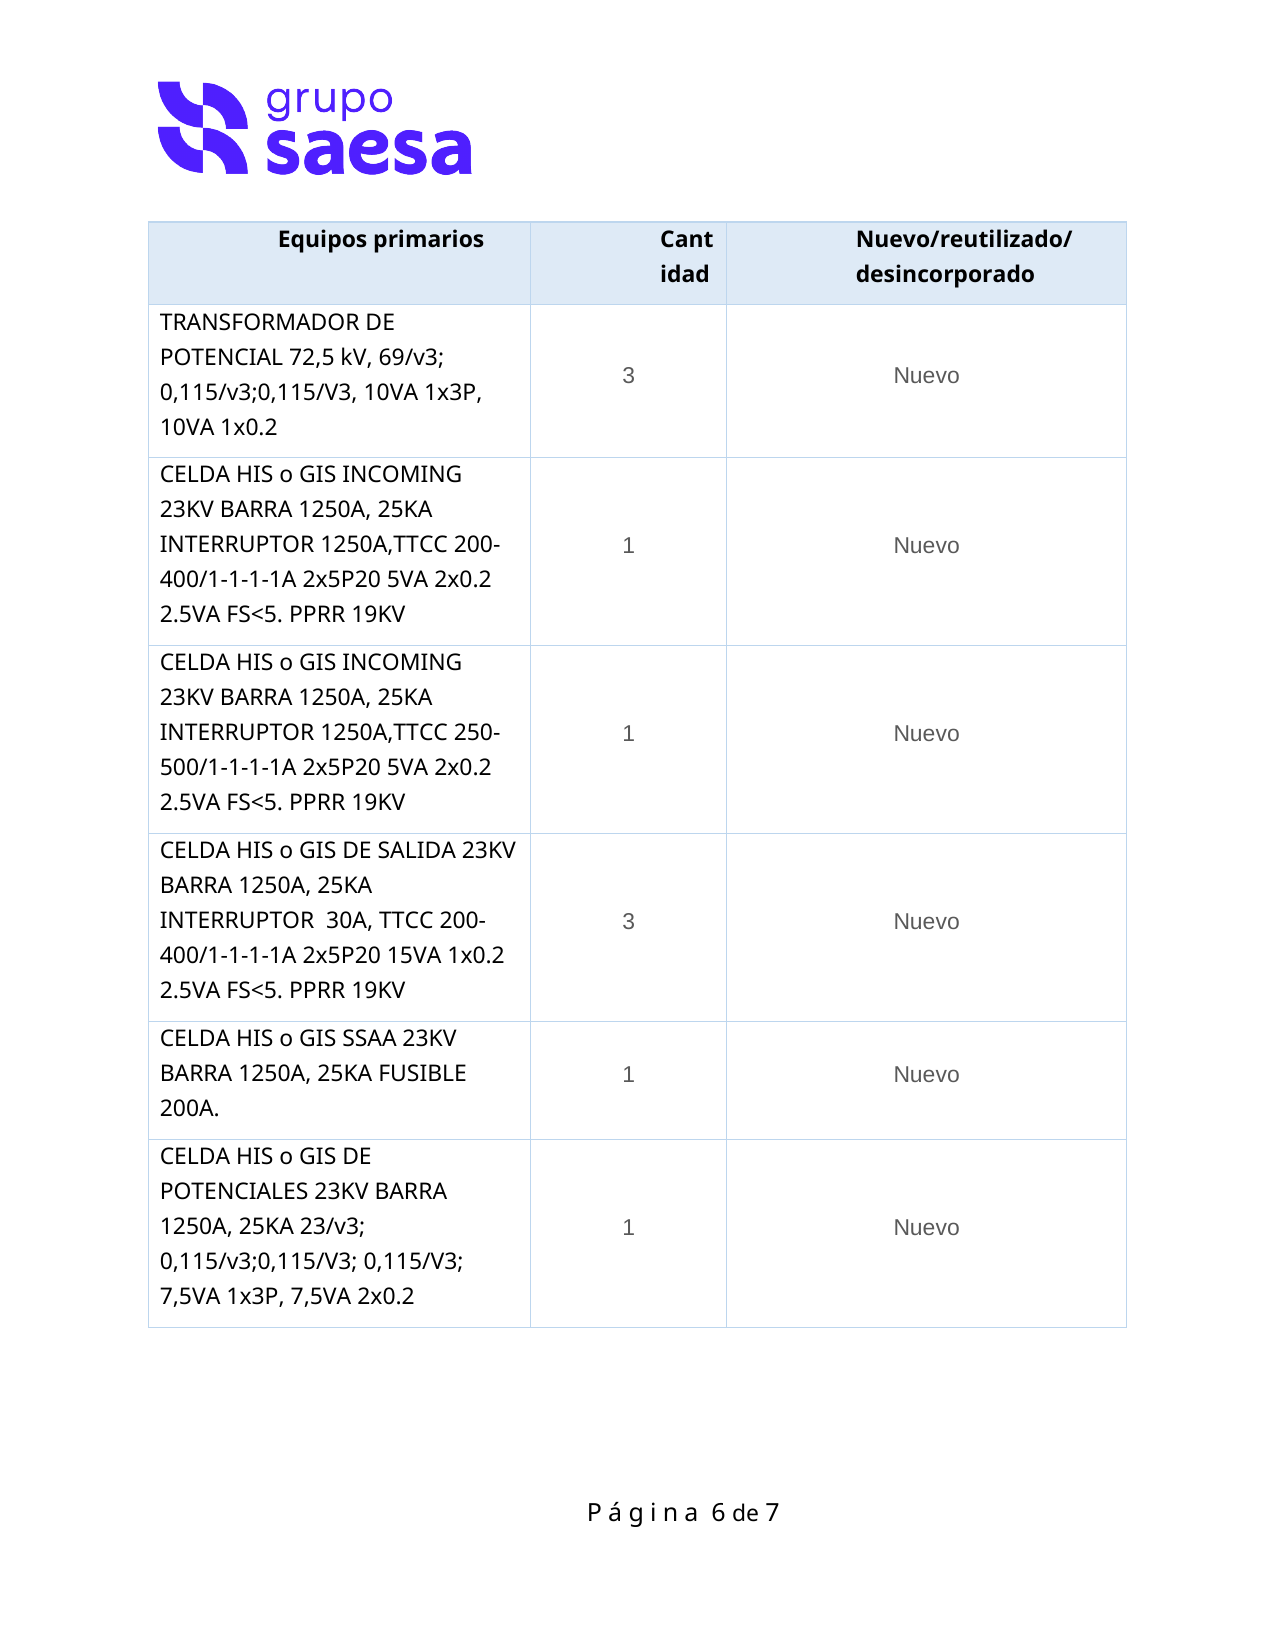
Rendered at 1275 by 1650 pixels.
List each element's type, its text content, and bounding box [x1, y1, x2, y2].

table_header Equipos primarios [149, 223, 530, 304]
table_cell 3 [531, 834, 726, 1021]
table_cell Nuevo [727, 1140, 1126, 1327]
table_cell Nuevo [727, 646, 1126, 833]
table_cell CELDA HIS o GIS DE SALIDA 23KV BARRA 1250A, 25KA INTERRUPTOR 30A, TTCC 200-400/1-1-1-1A 2x5P20 15VA 1x0.2 2.5VA FS<5. PPRR 19KV [149, 834, 530, 1021]
table_header Nuevo/reutilizado/desincorporado [727, 223, 1126, 304]
table_cell 1 [531, 646, 726, 833]
table_cell CELDA HIS o GIS INCOMING 23KV BARRA 1250A, 25KA INTERRUPTOR 1250A,TTCC 250-500/1-1-1-1A 2x5P20 5VA 2x0.2 2.5VA FS<5. PPRR 19KV [149, 646, 530, 833]
table_cell 1 [531, 1022, 726, 1139]
table_cell CELDA HIS o GIS SSAA 23KV BARRA 1250A, 25KA FUSIBLE 200A. [149, 1022, 530, 1139]
table_cell CELDA HIS o GIS INCOMING 23KV BARRA 1250A, 25KA INTERRUPTOR 1250A,TTCC 200-400/1-1-1-1A 2x5P20 5VA 2x0.2 2.5VA FS<5. PPRR 19KV [149, 458, 530, 645]
table_cell 1 [531, 458, 726, 645]
table_header Cantidad [531, 223, 726, 304]
table_cell CELDA HIS o GIS DE POTENCIALES 23KV BARRA 1250A, 25KA 23/v3; 0,115/v3;0,115/V3; 0,115/V3; 7,5VA 1x3P, 7,5VA 2x0.2 [149, 1140, 530, 1327]
table_cell Nuevo [727, 458, 1126, 645]
table_cell 3 [531, 305, 726, 457]
table_cell 1 [531, 1140, 726, 1327]
table_cell Nuevo [727, 1022, 1126, 1139]
picture [147, 73, 481, 178]
table_cell Nuevo [727, 305, 1126, 457]
table_cell TRANSFORMADOR DE POTENCIAL 72,5 kV, 69/v3; 0,115/v3;0,115/V3, 10VA 1x3P, 10VA 1x0.2 [149, 305, 530, 457]
table_cell Nuevo [727, 834, 1126, 1021]
